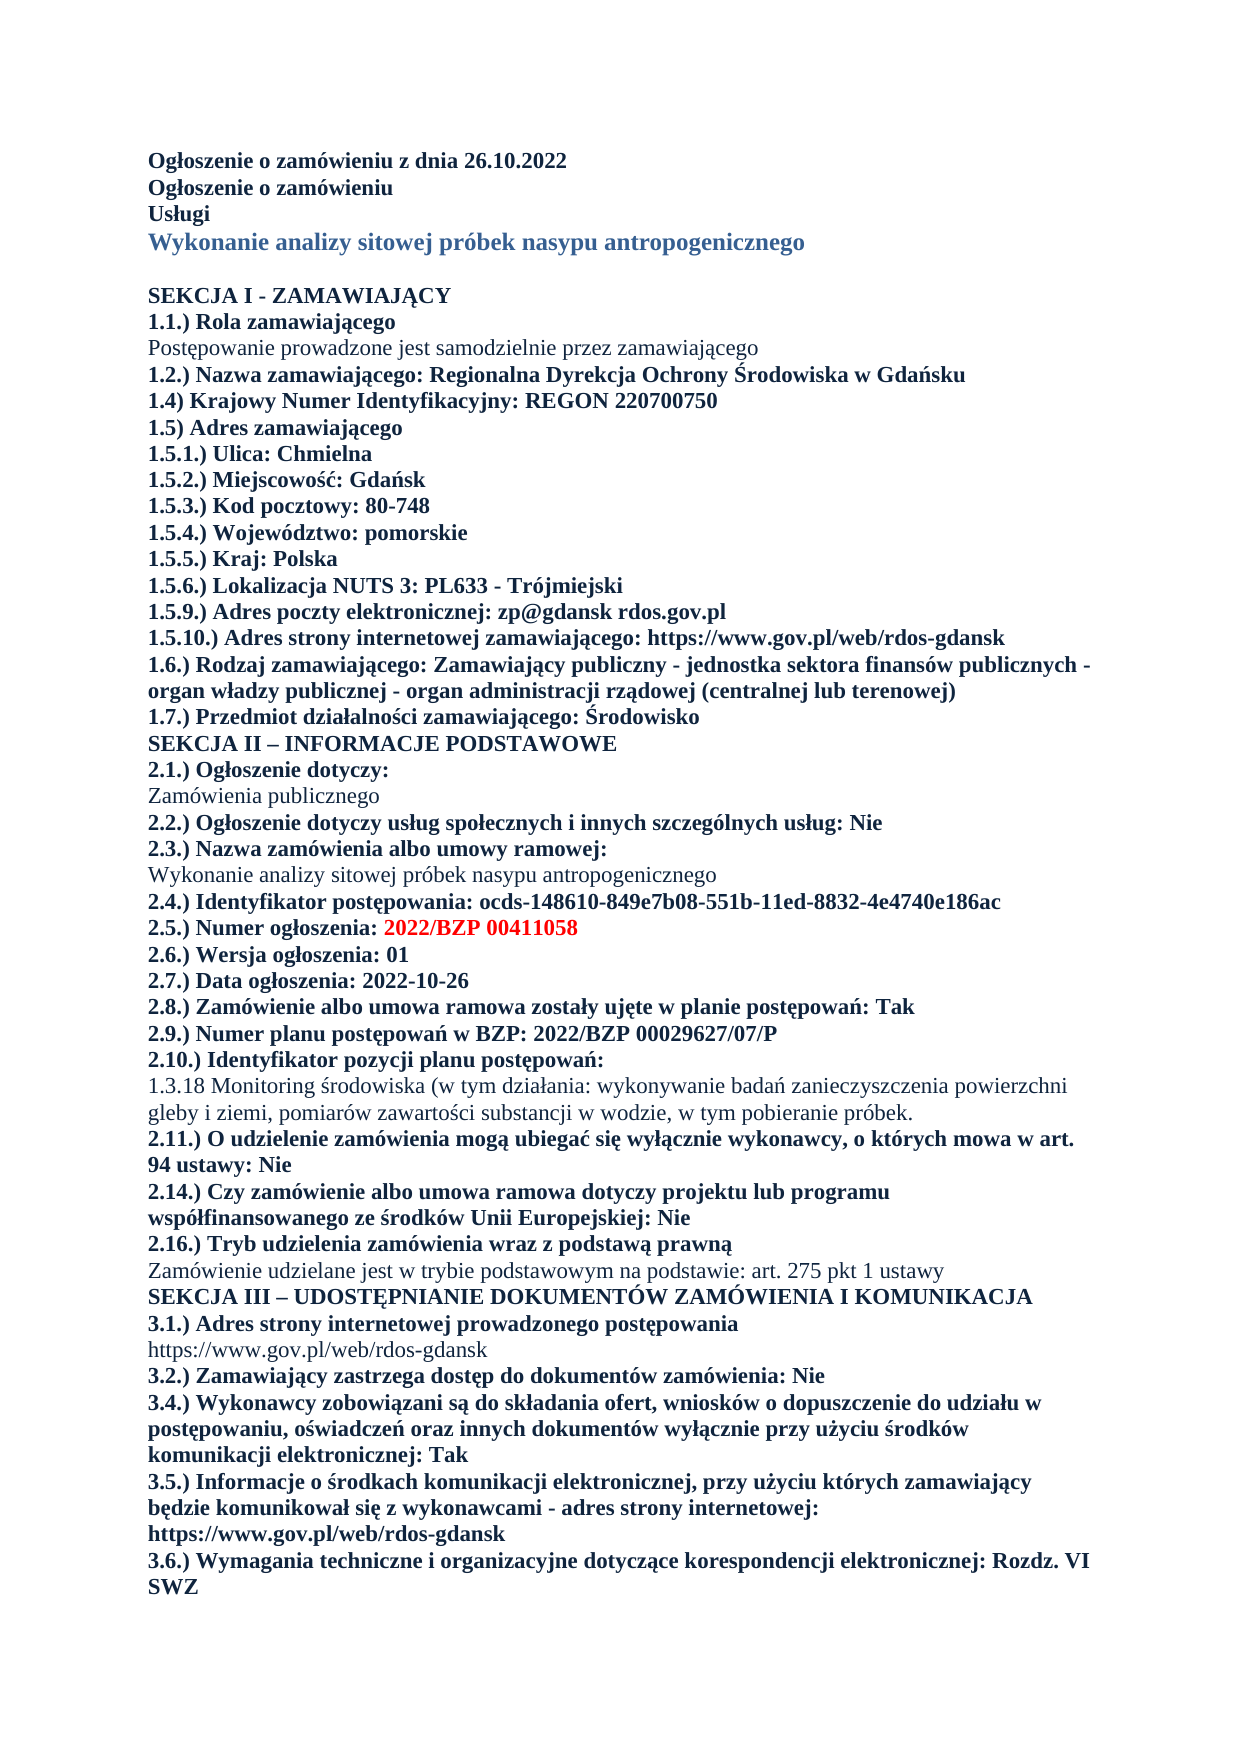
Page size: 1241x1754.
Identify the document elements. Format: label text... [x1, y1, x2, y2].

text 1.5.2.) Miejscowość: Gdańsk [148, 466, 1093, 493]
text SEKCJA III – UDOSTĘPNIANIE DOKUMENTÓW ZAMÓWIENIA I KOMUNIKACJA [148, 1283, 1093, 1309]
text 1.5) Adres zamawiającego [148, 413, 1093, 440]
text 2.9.) Numer planu postępowań w BZP: 2022/BZP 00029627/07/P [148, 1020, 1093, 1046]
text 2.8.) Zamówienie albo umowa ramowa zostały ujęte w planie postępowań: Tak [148, 993, 1093, 1020]
text 3.4.) Wykonawcy zobowiązani są do składania ofert, wniosków o dopuszczenie do udziału w postępowaniu, oświadczeń oraz innych dokumentów wyłącznie przy użyciu środków komunikacji elektronicznej: Tak [148, 1389, 1093, 1468]
text 1.2.) Nazwa zamawiającego: Regionalna Dyrekcja Ochrony Środowiska w Gdańsku [148, 361, 1093, 387]
text 1.5.10.) Adres strony internetowej zamawiającego: https://www.gov.pl/web/rdos-gdansk [148, 624, 1093, 651]
text 2.3.) Nazwa zamówienia albo umowy ramowej: [148, 835, 1093, 862]
text 2.11.) O udzielenie zamówienia mogą ubiegać się wyłącznie wykonawcy, o których mowa w art. 94 ustawy: Nie [148, 1125, 1093, 1178]
text 1.7.) Przedmiot działalności zamawiającego: Środowisko [148, 703, 1093, 730]
text 2.2.) Ogłoszenie dotyczy usług społecznych i innych szczególnych usług: Nie [148, 809, 1093, 835]
text 2.5.) Numer ogłoszenia: 2022/BZP 00411058 [148, 914, 1093, 941]
text 2.16.) Tryb udzielenia zamówienia wraz z podstawą prawną [148, 1231, 1093, 1257]
text 1.5.3.) Kod pocztowy: 80-748 [148, 493, 1093, 519]
text 3.5.) Informacje o środkach komunikacji elektronicznej, przy użyciu których zamawiający będzie komunikował się z wykonawcami - adres strony internetowej: https://www.gov.pl/web/rdos-gdansk [148, 1468, 1093, 1547]
text 2.6.) Wersja ogłoszenia: 01 [148, 941, 1093, 967]
text 2.10.) Identyfikator pozycji planu postępowań: [148, 1046, 1093, 1072]
text 3.1.) Adres strony internetowej prowadzonego postępowania [148, 1309, 1093, 1336]
text 1.5.1.) Ulica: Chmielna [148, 440, 1093, 466]
text 1.5.9.) Adres poczty elektronicznej: zp@gdansk rdos.gov.pl [148, 598, 1093, 624]
text 1.1.) Rola zamawiającego [148, 308, 1093, 334]
text 2.14.) Czy zamówienie albo umowa ramowa dotyczy projektu lub programu współfinansowanego ze środków Unii Europejskiej: Nie [148, 1178, 1093, 1231]
text 2.4.) Identyfikator postępowania: ocds-148610-849e7b08-551b-11ed-8832-4e4740e186ac [148, 888, 1093, 914]
text Wykonanie analizy sitowej próbek nasypu antropogenicznego [148, 862, 1093, 888]
text 1.5.4.) Województwo: pomorskie [148, 519, 1093, 545]
text 2.1.) Ogłoszenie dotyczy: [148, 756, 1093, 782]
text Postępowanie prowadzone jest samodzielnie przez zamawiającego [148, 334, 1093, 361]
text 1.5.5.) Kraj: Polska [148, 545, 1093, 572]
text 1.5.6.) Lokalizacja NUTS 3: PL633 - Trójmiejski [148, 572, 1093, 598]
text Zamówienie udzielane jest w trybie podstawowym na podstawie: art. 275 pkt 1 ustawy [148, 1257, 1093, 1283]
text 3.2.) Zamawiający zastrzega dostęp do dokumentów zamówienia: Nie [148, 1362, 1093, 1389]
text SEKCJA II – INFORMACJE PODSTAWOWE [148, 730, 1093, 756]
text 1.6.) Rodzaj zamawiającego: Zamawiający publiczny - jednostka sektora finansów publicznych - organ władzy publicznej - organ administracji rządowej (centralnej lub terenowej) [148, 651, 1093, 703]
text Ogłoszenie o zamówieniu Usługi Wykonanie analizy sitowej próbek nasypu antropogenicznego [148, 174, 1093, 255]
text 1.3.18 Monitoring środowiska (w tym działania: wykonywanie badań zanieczyszczenia powierzchni gleby i ziemi, pomiarów zawartości substancji w wodzie, w tym pobieranie próbek. [148, 1072, 1093, 1125]
text Zamówienia publicznego [148, 782, 1093, 809]
text 3.6.) Wymagania techniczne i organizacyjne dotyczące korespondencji elektronicznej: Rozdz. VI SWZ [148, 1547, 1093, 1599]
text Ogłoszenie o zamówieniu z dnia 26.10.2022 [148, 148, 1093, 174]
text 2.7.) Data ogłoszenia: 2022-10-26 [148, 967, 1093, 993]
text 1.4) Krajowy Numer Identyfikacyjny: REGON 220700750 [148, 387, 1093, 413]
text SEKCJA I - ZAMAWIAJĄCY [148, 282, 1093, 308]
text https://www.gov.pl/web/rdos-gdansk [148, 1336, 1093, 1362]
